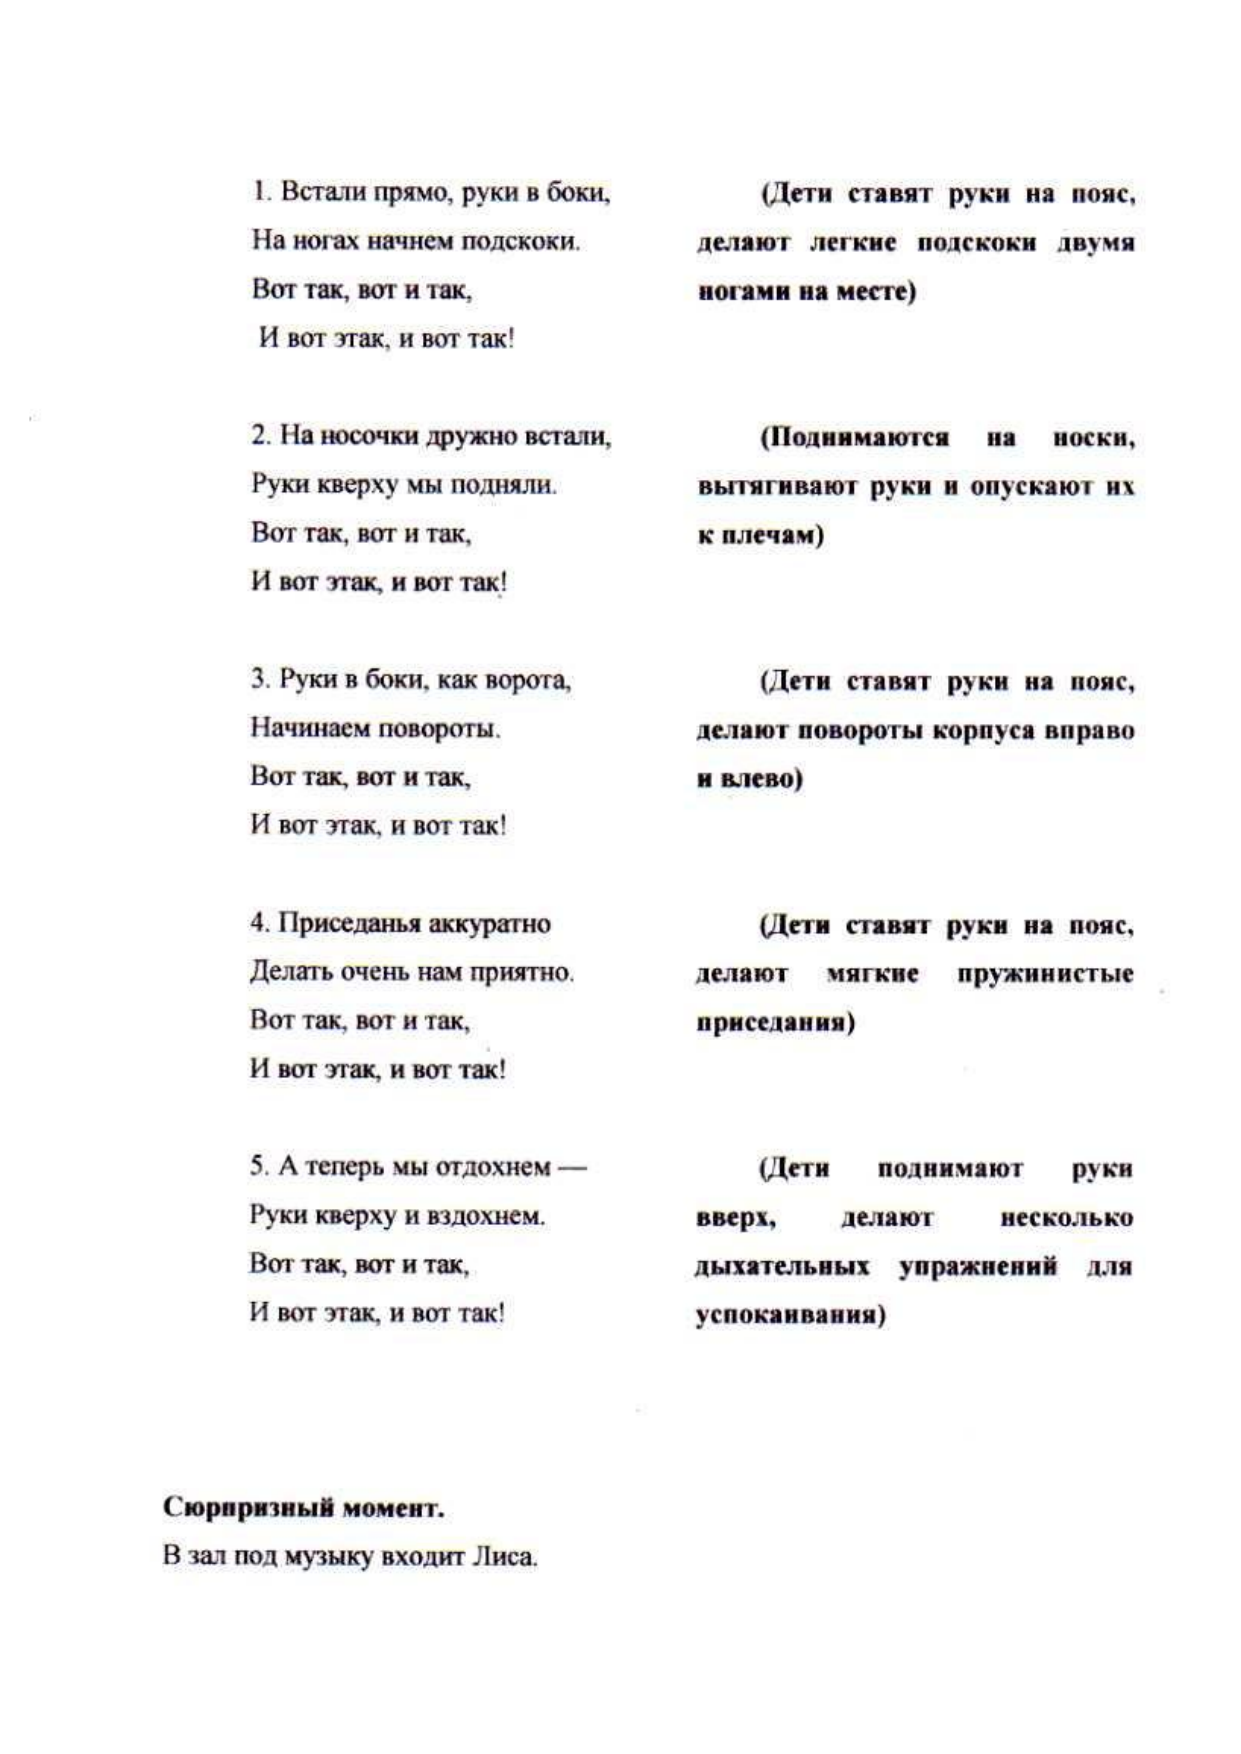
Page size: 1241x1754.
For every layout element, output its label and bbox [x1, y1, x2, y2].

picture [29, 82, 1211, 1631]
